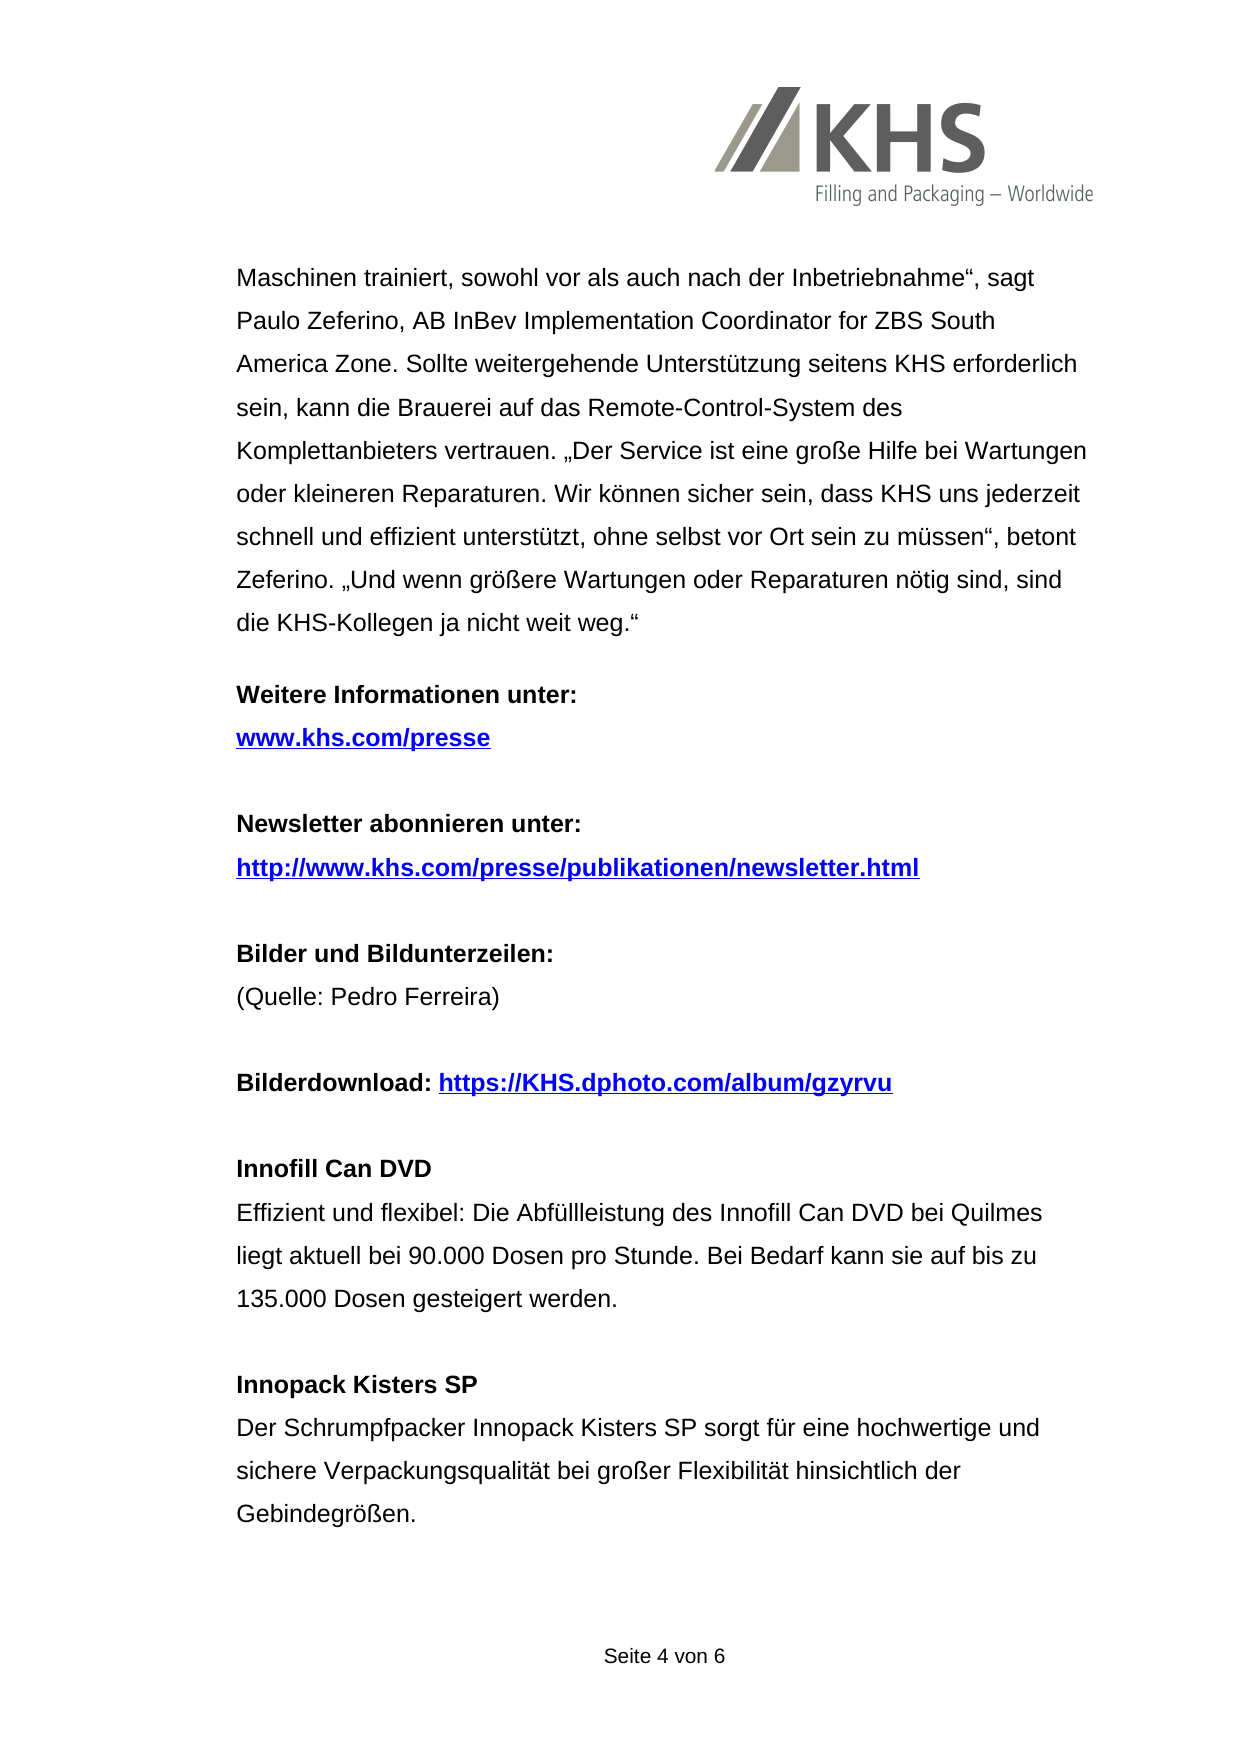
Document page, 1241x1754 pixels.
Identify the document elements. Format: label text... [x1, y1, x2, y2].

text Bilderdownload: https://KHS.dphoto.com/album/gzyrvu [236, 1068, 1092, 1097]
text Bilder und Bildunterzeilen: [236, 939, 1092, 968]
text Der Schrumpfpacker Innopack Kisters SP sorgt für eine hochwertige und sichere Verpackungsqualität bei großer Flexibilität hinsichtlich der Gebindegrößen. [236, 1413, 1092, 1528]
picture [714, 87, 1093, 206]
text (Quelle: Pedro Ferreira) [236, 982, 1092, 1011]
text Innofill Can DVD [236, 1154, 1092, 1183]
text Weitere Informationen unter: [236, 680, 1092, 709]
text Effizient und flexibel: Die Abfüllleistung des Innofill Can DVD bei Quilmes liegt aktuell bei 90.000 Dosen pro Stunde. Bei Bedarf kann sie auf bis zu 135.000 Dosen gesteigert werden. [236, 1198, 1092, 1313]
text Innopack Kisters SP [236, 1370, 1092, 1399]
text Newsletter abonnieren unter: http://www.khs.com/presse/publikationen/newsletter.html [236, 809, 1092, 881]
text www.khs.com/presse [236, 723, 1092, 752]
